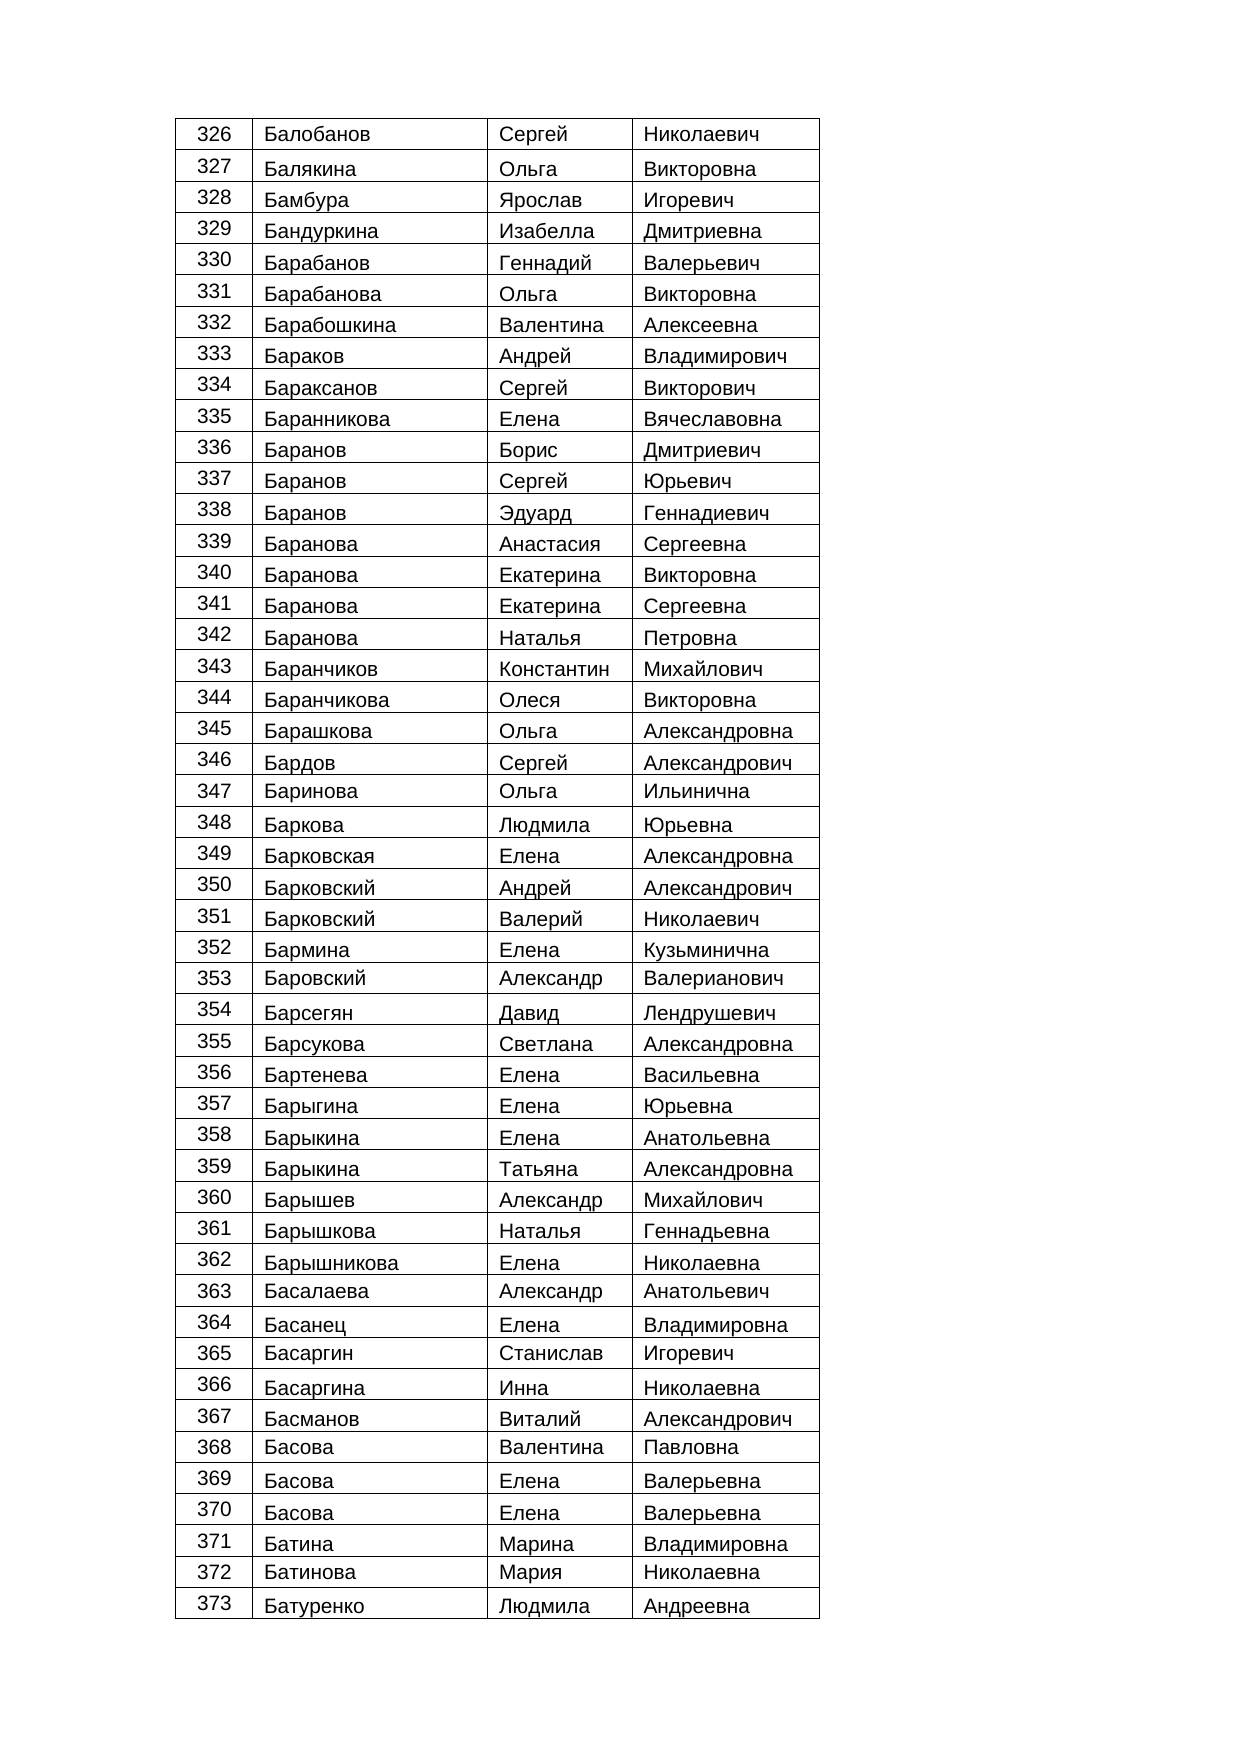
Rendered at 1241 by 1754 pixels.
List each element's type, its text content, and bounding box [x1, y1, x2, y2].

table_cell 335 [176, 400, 252, 431]
table_cell Барыгина [253, 1088, 487, 1118]
table_cell 338 [176, 494, 252, 524]
table_cell 332 [176, 307, 252, 337]
table_cell Баранов [253, 463, 487, 493]
table_cell 326 [176, 119, 252, 149]
table_cell Станислав [488, 1338, 632, 1368]
table_cell Барабошкина [253, 307, 487, 337]
table_cell Басова [253, 1432, 487, 1462]
table_cell Вячеславовна [633, 400, 819, 431]
table_cell Людмила [488, 807, 632, 837]
table_cell Баранова [253, 588, 487, 618]
table_cell Баранчиков [253, 650, 487, 681]
table_cell Александровна [633, 838, 819, 868]
table_cell Басаргина [253, 1369, 487, 1399]
table_cell Борис [488, 432, 632, 462]
table_cell Александровна [633, 1150, 819, 1181]
table_cell Баринова [253, 775, 487, 806]
table_cell Елена [488, 1119, 632, 1149]
table_cell Басалаева [253, 1275, 487, 1306]
table_cell Светлана [488, 1025, 632, 1056]
table_cell Викторовна [633, 557, 819, 587]
table_cell Викторовна [633, 682, 819, 712]
table_cell 358 [176, 1119, 252, 1149]
table_cell Барышев [253, 1182, 487, 1212]
table_cell 363 [176, 1275, 252, 1306]
table_cell Баранова [253, 525, 487, 556]
table_cell Викторович [633, 369, 819, 399]
table_cell Екатерина [488, 588, 632, 618]
table_cell Михайлович [633, 650, 819, 681]
table_cell Юрьевич [633, 463, 819, 493]
table_cell Валерьевич [633, 244, 819, 274]
table_cell 336 [176, 432, 252, 462]
table_cell Баранова [253, 619, 487, 649]
table_cell Елена [488, 1463, 632, 1493]
table_cell Барсукова [253, 1025, 487, 1056]
table_cell 353 [176, 963, 252, 993]
table_cell Викторовна [633, 275, 819, 306]
table_cell Елена [488, 838, 632, 868]
table_cell 339 [176, 525, 252, 556]
table_cell Ярослав [488, 182, 632, 212]
table_cell Басманов [253, 1400, 487, 1431]
table_cell Николаевна [633, 1244, 819, 1274]
table_cell Барковский [253, 900, 487, 931]
table_cell Батуренко [253, 1588, 487, 1618]
table_cell 350 [176, 869, 252, 899]
table_cell Елена [488, 1088, 632, 1118]
table_cell Татьяна [488, 1150, 632, 1181]
table_cell Балякина [253, 150, 487, 181]
table_cell Эдуард [488, 494, 632, 524]
table_cell Наталья [488, 619, 632, 649]
table_cell Александрович [633, 869, 819, 899]
table_cell Баранов [253, 432, 487, 462]
table_cell 355 [176, 1025, 252, 1056]
table_cell Марина [488, 1525, 632, 1556]
table_cell 354 [176, 994, 252, 1024]
table_cell 371 [176, 1525, 252, 1556]
table_cell 342 [176, 619, 252, 649]
table_cell Бамбура [253, 182, 487, 212]
table_cell Анатольевич [633, 1275, 819, 1306]
table_cell Барашкова [253, 713, 487, 743]
table_cell Батинова [253, 1557, 487, 1587]
table_cell Барыкина [253, 1119, 487, 1149]
table_cell Александрович [633, 1400, 819, 1431]
table_cell Николаевна [633, 1557, 819, 1587]
table_cell Павловна [633, 1432, 819, 1462]
table_cell Елена [488, 1494, 632, 1524]
table_cell Александровна [633, 1025, 819, 1056]
table_cell Сергеевна [633, 525, 819, 556]
table_cell 346 [176, 744, 252, 774]
table_cell Кузьминична [633, 932, 819, 962]
table_cell Алексеевна [633, 307, 819, 337]
table_cell Баранникова [253, 400, 487, 431]
table_cell Барышкова [253, 1213, 487, 1243]
table_cell Михайлович [633, 1182, 819, 1212]
table_cell 329 [176, 213, 252, 243]
table_cell Басова [253, 1463, 487, 1493]
table_cell Баранов [253, 494, 487, 524]
table_cell Сергей [488, 369, 632, 399]
table_cell Бараков [253, 338, 487, 368]
table_cell 364 [176, 1307, 252, 1337]
table_cell Басаргин [253, 1338, 487, 1368]
table_cell 361 [176, 1213, 252, 1243]
table_cell Бараксанов [253, 369, 487, 399]
table_cell 345 [176, 713, 252, 743]
table_cell Баровский [253, 963, 487, 993]
table_cell 370 [176, 1494, 252, 1524]
table_cell 328 [176, 182, 252, 212]
table_cell Николаевна [633, 1369, 819, 1399]
table_cell Виталий [488, 1400, 632, 1431]
table_cell 330 [176, 244, 252, 274]
table_cell Николаевич [633, 119, 819, 149]
table_cell Анатольевна [633, 1119, 819, 1149]
table_cell Александровна [633, 713, 819, 743]
table_cell Петровна [633, 619, 819, 649]
table_cell Барабанова [253, 275, 487, 306]
table_cell 368 [176, 1432, 252, 1462]
table_cell Викторовна [633, 150, 819, 181]
table_cell Барковская [253, 838, 487, 868]
table_cell Лендрушевич [633, 994, 819, 1024]
table_cell Батина [253, 1525, 487, 1556]
table_cell Изабелла [488, 213, 632, 243]
table_cell Ольга [488, 775, 632, 806]
table_cell Бартенева [253, 1057, 487, 1087]
table_cell Юрьевна [633, 807, 819, 837]
table_cell Елена [488, 1244, 632, 1274]
table_cell 331 [176, 275, 252, 306]
table_cell Александрович [633, 744, 819, 774]
table_cell Барабанов [253, 244, 487, 274]
table_cell Бардов [253, 744, 487, 774]
table_cell Людмила [488, 1588, 632, 1618]
table_cell Владимирович [633, 338, 819, 368]
table_cell 369 [176, 1463, 252, 1493]
table_cell Николаевич [633, 900, 819, 931]
table_cell Балобанов [253, 119, 487, 149]
table_cell Александр [488, 1275, 632, 1306]
table_cell Сергей [488, 744, 632, 774]
table_cell Юрьевна [633, 1088, 819, 1118]
table_cell Геннадиевич [633, 494, 819, 524]
table_cell 352 [176, 932, 252, 962]
table_cell Ольга [488, 713, 632, 743]
table_cell Валерьевна [633, 1463, 819, 1493]
table_cell Баркова [253, 807, 487, 837]
table_cell Бармина [253, 932, 487, 962]
table_cell Басова [253, 1494, 487, 1524]
table_cell 348 [176, 807, 252, 837]
table_cell Елена [488, 400, 632, 431]
table_cell 367 [176, 1400, 252, 1431]
table_cell Александр [488, 1182, 632, 1212]
table_cell Дмитриевич [633, 432, 819, 462]
table_cell Ольга [488, 275, 632, 306]
table_cell Сергей [488, 119, 632, 149]
table_cell 360 [176, 1182, 252, 1212]
table_cell Анастасия [488, 525, 632, 556]
table_cell 349 [176, 838, 252, 868]
table_cell Валентина [488, 1432, 632, 1462]
table_cell Елена [488, 932, 632, 962]
table_cell Геннадьевна [633, 1213, 819, 1243]
table_cell Барковский [253, 869, 487, 899]
table_cell Константин [488, 650, 632, 681]
table_cell Елена [488, 1307, 632, 1337]
table_cell 366 [176, 1369, 252, 1399]
table_cell 359 [176, 1150, 252, 1181]
table_cell Ольга [488, 150, 632, 181]
table_cell 356 [176, 1057, 252, 1087]
table_cell Барсегян [253, 994, 487, 1024]
table_cell Ильинична [633, 775, 819, 806]
table_cell Бандуркина [253, 213, 487, 243]
table_cell Андрей [488, 338, 632, 368]
table_cell Елена [488, 1057, 632, 1087]
table_cell 357 [176, 1088, 252, 1118]
table_cell 351 [176, 900, 252, 931]
table_cell 373 [176, 1588, 252, 1618]
table_cell 372 [176, 1557, 252, 1587]
table_cell Давид [488, 994, 632, 1024]
table_cell 362 [176, 1244, 252, 1274]
table_cell 341 [176, 588, 252, 618]
table_cell Валерий [488, 900, 632, 931]
table_cell Валентина [488, 307, 632, 337]
table_cell 333 [176, 338, 252, 368]
table_cell Дмитриевна [633, 213, 819, 243]
table_cell Сергеевна [633, 588, 819, 618]
table_cell Васильевна [633, 1057, 819, 1087]
table_cell Екатерина [488, 557, 632, 587]
table_cell Андреевна [633, 1588, 819, 1618]
table_cell Мария [488, 1557, 632, 1587]
table_cell Александр [488, 963, 632, 993]
table_cell 334 [176, 369, 252, 399]
table_cell 327 [176, 150, 252, 181]
table_cell Геннадий [488, 244, 632, 274]
table_cell 340 [176, 557, 252, 587]
table_cell Валерьевна [633, 1494, 819, 1524]
table_cell 365 [176, 1338, 252, 1368]
table_cell Олеся [488, 682, 632, 712]
table_cell 347 [176, 775, 252, 806]
table_cell 343 [176, 650, 252, 681]
table_cell 344 [176, 682, 252, 712]
table_cell Наталья [488, 1213, 632, 1243]
table_cell Игоревич [633, 1338, 819, 1368]
table_cell Валерианович [633, 963, 819, 993]
table_cell Басанец [253, 1307, 487, 1337]
table_cell Владимировна [633, 1525, 819, 1556]
table_cell Барыкина [253, 1150, 487, 1181]
table_cell Андрей [488, 869, 632, 899]
table_cell Баранова [253, 557, 487, 587]
table_cell Сергей [488, 463, 632, 493]
table_cell Инна [488, 1369, 632, 1399]
table_cell Барышникова [253, 1244, 487, 1274]
table_cell Баранчикова [253, 682, 487, 712]
table_cell Владимировна [633, 1307, 819, 1337]
table_cell 337 [176, 463, 252, 493]
table_cell Игоревич [633, 182, 819, 212]
